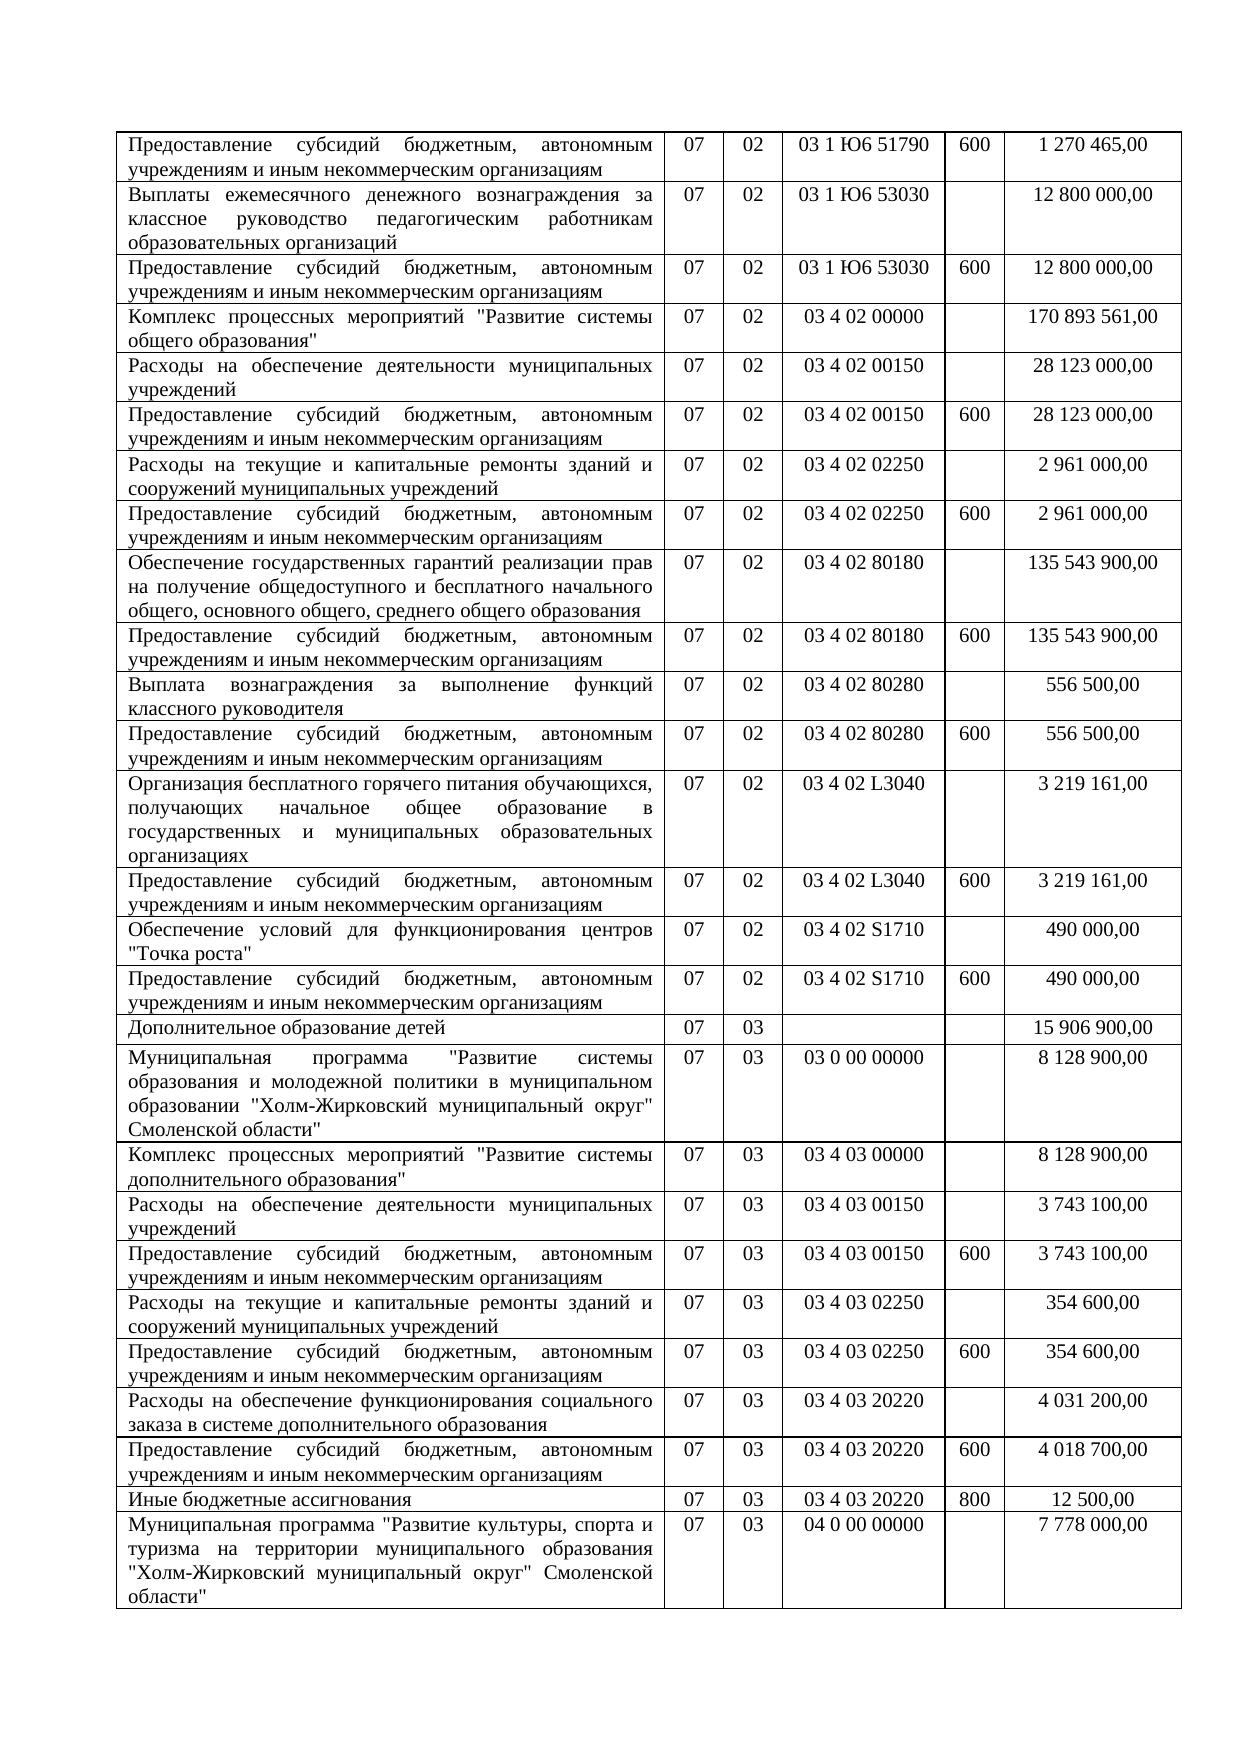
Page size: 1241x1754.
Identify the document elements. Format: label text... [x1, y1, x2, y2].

table_cell 03 [724, 1290, 782, 1338]
table_cell [946, 1045, 1004, 1141]
table_cell 03 [724, 1339, 782, 1387]
table_cell 02 [724, 255, 782, 303]
table_cell [946, 353, 1004, 401]
table_cell 3 219 161,00 [1005, 868, 1181, 916]
table_cell 07 [665, 255, 723, 303]
table_cell 07 [665, 1388, 723, 1436]
table_cell 1 270 465,00 [1005, 133, 1181, 181]
table_cell Расходы на текущие и капитальные ремонты зданий и сооружений муниципальных учреждений [117, 451, 664, 499]
table_cell 03 [724, 1143, 782, 1191]
table_cell 03 [724, 1512, 782, 1608]
table_cell 3 743 100,00 [1005, 1192, 1181, 1240]
table_cell Расходы на текущие и капитальные ремонты зданий и сооружений муниципальных учреждений [117, 1290, 664, 1338]
table_cell 600 [946, 501, 1004, 549]
table_cell Предоставление субсидий бюджетным, автономным учреждениям и иным некоммерческим организациям [117, 966, 664, 1014]
table_cell [946, 1512, 1004, 1608]
table_cell 8 128 900,00 [1005, 1143, 1181, 1191]
table_cell 02 [724, 966, 782, 1014]
table_cell 02 [724, 402, 782, 450]
table_cell 04 0 00 00000 [783, 1512, 944, 1608]
table_cell Организация бесплатного горячего питания обучающихся, получающих начальное общее образование в государственных и муниципальных образовательных организациях [117, 771, 664, 867]
table_cell Предоставление субсидий бюджетным, автономным учреждениям и иным некоммерческим организациям [117, 868, 664, 916]
table_cell 02 [724, 771, 782, 867]
table_cell [946, 451, 1004, 499]
table_cell 03 1 Ю6 51790 [783, 133, 944, 181]
table_cell 03 1 Ю6 53030 [783, 182, 944, 254]
table_cell 07 [665, 1192, 723, 1240]
table_cell 07 [665, 501, 723, 549]
table_cell 3 219 161,00 [1005, 771, 1181, 867]
table_cell 03 4 03 00150 [783, 1241, 944, 1289]
table_cell 03 4 02 02250 [783, 451, 944, 499]
table_cell 03 [724, 1241, 782, 1289]
table_cell 03 4 03 02250 [783, 1339, 944, 1387]
table_cell 354 600,00 [1005, 1290, 1181, 1338]
table_cell 03 4 02 00150 [783, 353, 944, 401]
table_cell 03 4 02 L3040 [783, 771, 944, 867]
table_cell 07 [665, 868, 723, 916]
table_cell Предоставление субсидий бюджетным, автономным учреждениям и иным некоммерческим организациям [117, 1339, 664, 1387]
table_cell 600 [946, 721, 1004, 769]
table_cell 02 [724, 672, 782, 720]
table_cell 07 [665, 304, 723, 352]
table_cell 07 [665, 1339, 723, 1387]
table_cell Комплекс процессных мероприятий "Развитие системы дополнительного образования" [117, 1143, 664, 1191]
table_cell 600 [946, 868, 1004, 916]
table_cell 02 [724, 917, 782, 965]
table_cell 07 [665, 771, 723, 867]
table_cell 03 4 02 02250 [783, 501, 944, 549]
table_cell 02 [724, 721, 782, 769]
table_cell 07 [665, 451, 723, 499]
table_cell Расходы на обеспечение деятельности муниципальных учреждений [117, 353, 664, 401]
table_cell 135 543 900,00 [1005, 550, 1181, 622]
table_cell 03 4 02 S1710 [783, 966, 944, 1014]
table_cell 03 4 02 80180 [783, 550, 944, 622]
table_cell 354 600,00 [1005, 1339, 1181, 1387]
table_cell 02 [724, 623, 782, 671]
table_cell 07 [665, 1290, 723, 1338]
table_cell [946, 917, 1004, 965]
table_cell 03 4 03 02250 [783, 1290, 944, 1338]
table_cell Предоставление субсидий бюджетным, автономным учреждениям и иным некоммерческим организациям [117, 402, 664, 450]
table_cell 600 [946, 1339, 1004, 1387]
table_cell 02 [724, 451, 782, 499]
table_cell 28 123 000,00 [1005, 353, 1181, 401]
table_cell Расходы на обеспечение функционирования социального заказа в системе дополнительного образования [117, 1388, 664, 1436]
table_cell 556 500,00 [1005, 721, 1181, 769]
table_cell [946, 672, 1004, 720]
table_cell [946, 1290, 1004, 1338]
table_cell 28 123 000,00 [1005, 402, 1181, 450]
table_cell 12 500,00 [1005, 1487, 1181, 1511]
table_cell 02 [724, 868, 782, 916]
table_cell [946, 304, 1004, 352]
table_cell 600 [946, 133, 1004, 181]
table_cell 03 4 02 00150 [783, 402, 944, 450]
table_cell Предоставление субсидий бюджетным, автономным учреждениям и иным некоммерческим организациям [117, 133, 664, 181]
table_cell 07 [665, 182, 723, 254]
table_cell 02 [724, 133, 782, 181]
table_cell [946, 1388, 1004, 1436]
table_cell 12 800 000,00 [1005, 182, 1181, 254]
table_cell 07 [665, 623, 723, 671]
table_cell 556 500,00 [1005, 672, 1181, 720]
table_cell Обеспечение государственных гарантий реализации прав на получение общедоступного и бесплатного начального общего, основного общего, среднего общего образования [117, 550, 664, 622]
table_cell 135 543 900,00 [1005, 623, 1181, 671]
table_cell [946, 771, 1004, 867]
table_cell 170 893 561,00 [1005, 304, 1181, 352]
table_cell Предоставление субсидий бюджетным, автономным учреждениям и иным некоммерческим организациям [117, 1438, 664, 1486]
table_cell 2 961 000,00 [1005, 451, 1181, 499]
table_cell 02 [724, 501, 782, 549]
table_cell 600 [946, 1438, 1004, 1486]
table_cell 15 906 900,00 [1005, 1015, 1181, 1044]
table_cell 02 [724, 304, 782, 352]
table_cell 600 [946, 966, 1004, 1014]
table_cell 2 961 000,00 [1005, 501, 1181, 549]
table_cell 600 [946, 1241, 1004, 1289]
table_cell [946, 1192, 1004, 1240]
table_cell 600 [946, 402, 1004, 450]
table_cell 03 [724, 1015, 782, 1044]
table_cell 8 128 900,00 [1005, 1045, 1181, 1141]
table_cell Расходы на обеспечение деятельности муниципальных учреждений [117, 1192, 664, 1240]
table_cell 07 [665, 133, 723, 181]
table_cell 03 [724, 1388, 782, 1436]
table_cell Выплата вознаграждения за выполнение функций классного руководителя [117, 672, 664, 720]
table_cell [946, 1015, 1004, 1044]
table_cell 07 [665, 1015, 723, 1044]
table_cell Обеспечение условий для функционирования центров "Точка роста" [117, 917, 664, 965]
table_cell 3 743 100,00 [1005, 1241, 1181, 1289]
table_cell 03 4 02 S1710 [783, 917, 944, 965]
table_cell 03 4 02 L3040 [783, 868, 944, 916]
table_cell Комплекс процессных мероприятий "Развитие системы общего образования" [117, 304, 664, 352]
table_cell 7 778 000,00 [1005, 1512, 1181, 1608]
table_cell Предоставление субсидий бюджетным, автономным учреждениям и иным некоммерческим организациям [117, 255, 664, 303]
table_cell Дополнительное образование детей [117, 1015, 664, 1044]
table_cell 03 0 00 00000 [783, 1045, 944, 1141]
table_cell 03 4 03 00150 [783, 1192, 944, 1240]
table_cell 07 [665, 550, 723, 622]
table_cell 03 4 03 20220 [783, 1438, 944, 1486]
table_cell Предоставление субсидий бюджетным, автономным учреждениям и иным некоммерческим организациям [117, 501, 664, 549]
table_cell Предоставление субсидий бюджетным, автономным учреждениям и иным некоммерческим организациям [117, 623, 664, 671]
table_cell 03 [724, 1192, 782, 1240]
table_cell 03 4 02 00000 [783, 304, 944, 352]
table_cell Предоставление субсидий бюджетным, автономным учреждениям и иным некоммерческим организациям [117, 721, 664, 769]
table_cell Муниципальная программа "Развитие системы образования и молодежной политики в муниципальном образовании "Холм-Жирковский муниципальный округ" Смоленской области" [117, 1045, 664, 1141]
table_cell 490 000,00 [1005, 966, 1181, 1014]
table_cell [946, 182, 1004, 254]
table_cell 03 4 02 80280 [783, 721, 944, 769]
table_cell 02 [724, 353, 782, 401]
table_cell 03 4 02 80280 [783, 672, 944, 720]
table_cell Иные бюджетные ассигнования [117, 1487, 664, 1511]
table_cell Выплаты ежемесячного денежного вознаграждения за классное руководство педагогическим работникам образовательных организаций [117, 182, 664, 254]
table_cell Предоставление субсидий бюджетным, автономным учреждениям и иным некоммерческим организациям [117, 1241, 664, 1289]
table_cell 07 [665, 1487, 723, 1511]
table_cell [946, 550, 1004, 622]
table_cell 490 000,00 [1005, 917, 1181, 965]
table_cell 03 4 03 00000 [783, 1143, 944, 1191]
table_cell 03 4 03 20220 [783, 1487, 944, 1511]
table_cell 800 [946, 1487, 1004, 1511]
table_cell 03 1 Ю6 53030 [783, 255, 944, 303]
table_cell 600 [946, 255, 1004, 303]
table_cell 03 4 02 80180 [783, 623, 944, 671]
table_cell 02 [724, 550, 782, 622]
table_cell 07 [665, 672, 723, 720]
table_cell 07 [665, 1241, 723, 1289]
table_cell 03 [724, 1438, 782, 1486]
table_cell 07 [665, 1512, 723, 1608]
table_cell 02 [724, 182, 782, 254]
table_cell 03 4 03 20220 [783, 1388, 944, 1436]
table_cell 07 [665, 353, 723, 401]
table_cell 07 [665, 917, 723, 965]
table_cell 600 [946, 623, 1004, 671]
table_cell 07 [665, 1045, 723, 1141]
table_cell 12 800 000,00 [1005, 255, 1181, 303]
table_cell 07 [665, 1143, 723, 1191]
table_cell [946, 1143, 1004, 1191]
table_cell 07 [665, 402, 723, 450]
table_cell 4 018 700,00 [1005, 1438, 1181, 1486]
table_cell 07 [665, 1438, 723, 1486]
table_cell 07 [665, 966, 723, 1014]
table_cell 07 [665, 721, 723, 769]
table_cell [783, 1015, 944, 1044]
table_cell Муниципальная программа "Развитие культуры, спорта и туризма на территории муниципального образования "Холм-Жирковский муниципальный округ" Смоленской области" [117, 1512, 664, 1608]
table_cell 4 031 200,00 [1005, 1388, 1181, 1436]
table_cell 03 [724, 1045, 782, 1141]
table_cell 03 [724, 1487, 782, 1511]
